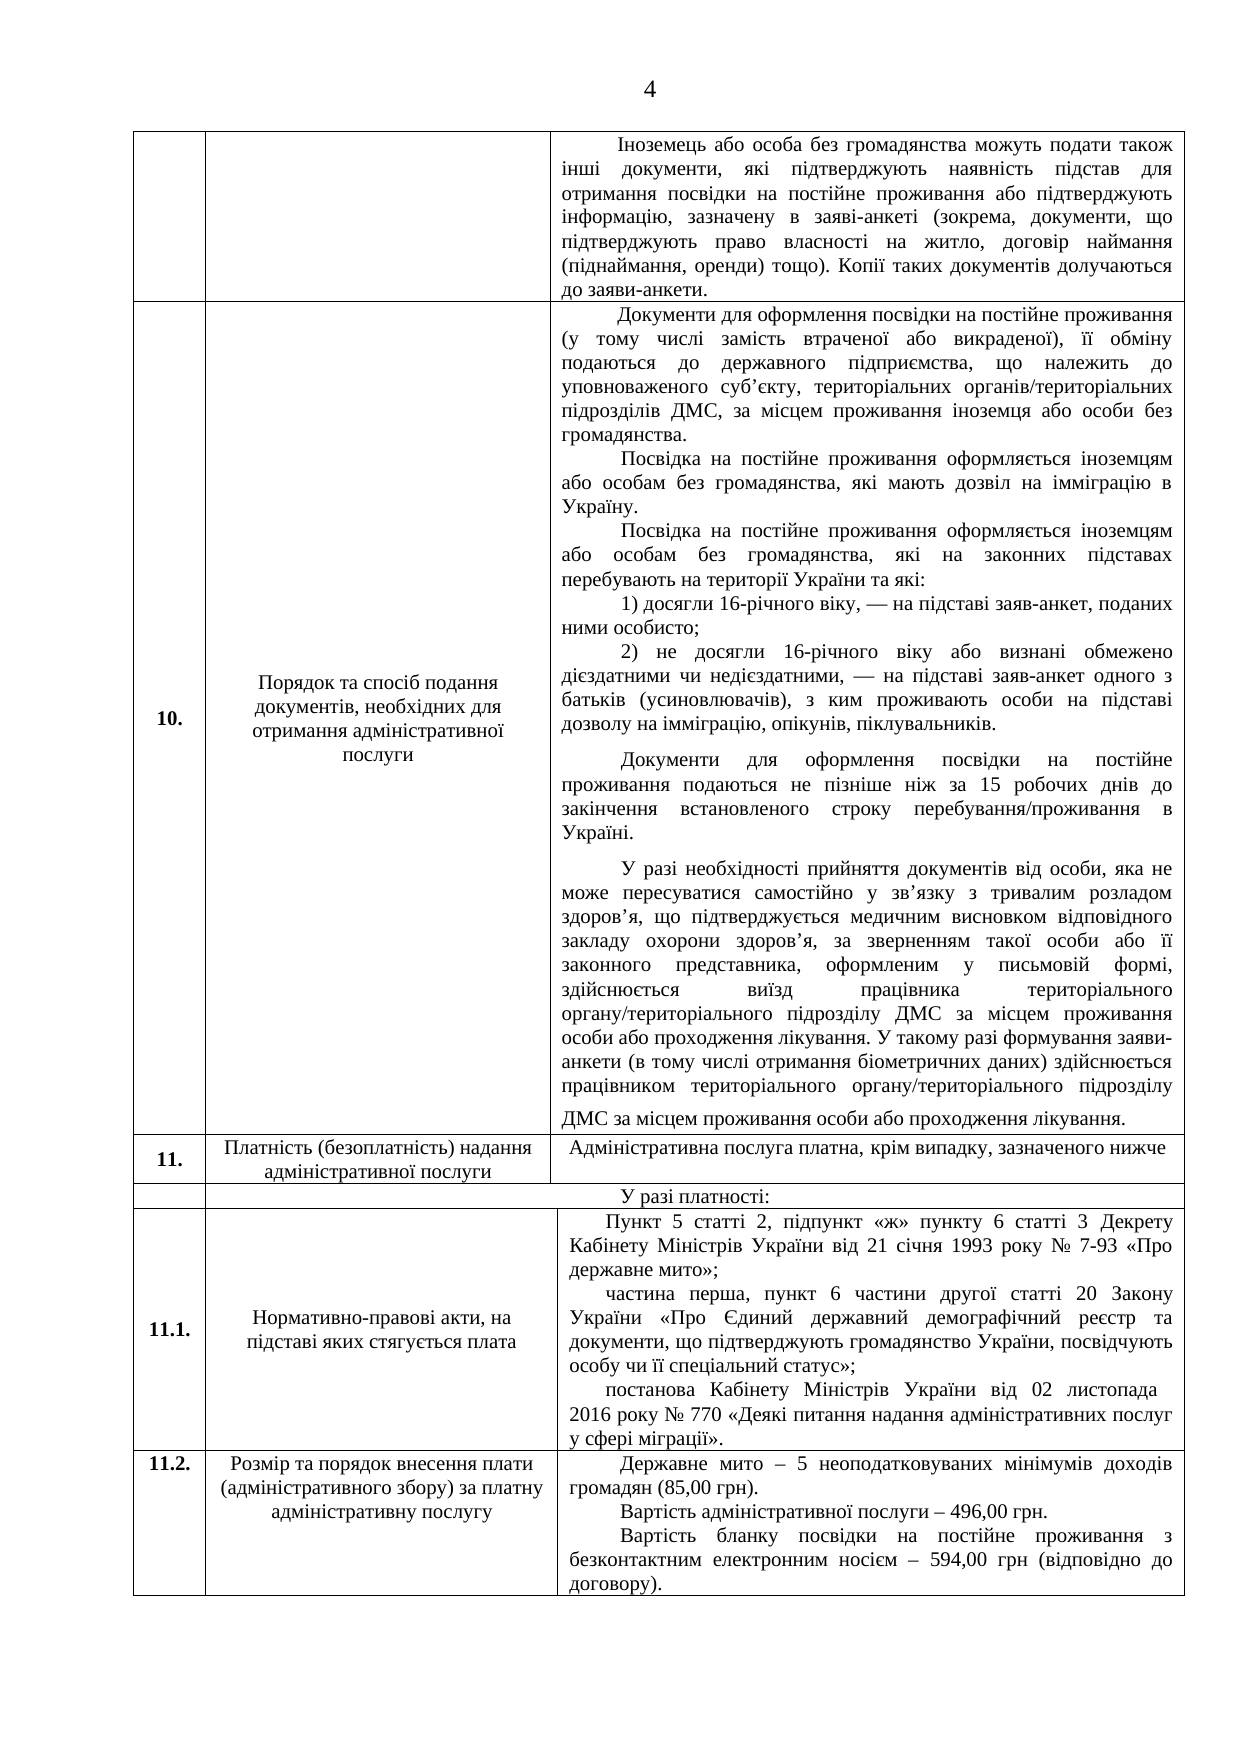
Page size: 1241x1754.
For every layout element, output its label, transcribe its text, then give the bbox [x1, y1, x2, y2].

table_cell У разі платності: [206, 1184, 1184, 1208]
table_cell 10. [134, 302, 205, 1134]
table_cell Порядок та спосіб подання документів, необхідних для отримання адміністративної послуги [206, 302, 550, 1134]
table_cell Документи для оформлення посвідки на постійне проживання (у тому числі замість втраченої або викраденої), її обміну подаються до державного підприємства, що належить до уповноваженого суб’єкту, територіальних органів/територіальних підрозділів ДМС, за місцем проживання іноземця або особи без громадянства. Посвідка на постійне проживання оформляється іноземцям або особам без громадянства, які мають дозвіл на імміграцію в Україну. Посвідка на постійне проживання оформляється іноземцям або особам без громадянства, які на законних підставах перебувають на території України та які: 1) досягли 16-річного віку, — на підставі заяв-анкет, поданих ними особисто; 2) не досягли 16-річного віку або визнані обмежено дієздатними чи недієздатними, — на підставі заяв-анкет одного з батьків (усиновлювачів), з ким проживають особи на підставі дозволу на імміграцію, опікунів, піклувальників. Документи для оформлення посвідки на постійне проживання подаються не пізніше ніж за 15 робочих днів до закінчення встановленого строку перебування/проживання в Україні. У разі необхідності прийняття документів від особи, яка не може пересуватися самостійно у зв’язку з тривалим розладом здоров’я, що підтверджується медичним висновком відповідного закладу охорони здоров’я, за зверненням такої особи або її законного представника, оформленим у письмовій формі, здійснюється виїзд працівника територіального органу/територіального підрозділу ДМС за місцем проживання особи або проходження лікування. У такому разі формування заяви-анкети (в тому числі отримання біометричних даних) здійснюється працівником територіального органу/територіального підрозділу ДМС за місцем проживання особи або проходження лікування. [551, 302, 1184, 1134]
table_cell Нормативно-правові акти, на підставі яких стягується плата [206, 1209, 557, 1449]
table_cell Адміністративна послуга платна, крім випадку, зазначеного нижче [551, 1135, 1184, 1183]
table_cell Платність (безоплатність) надання адміністративної послуги [206, 1135, 550, 1183]
table_cell 9. [134, 132, 205, 301]
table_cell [206, 132, 550, 301]
table_cell 11.1. [134, 1209, 205, 1449]
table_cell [558, 1451, 1184, 1595]
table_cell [206, 1451, 557, 1595]
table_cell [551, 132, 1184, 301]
table_cell Пункт 5 статті 2, підпункт «ж» пункту 6 статті 3 Декрету Кабінету Міністрів України від 21 січня 1993 року № 7-93 «Про державне мито»; частина перша, пункт 6 частини другої статті 20 Закону України «Про Єдиний державний демографічний реєстр та документи, що підтверджують громадянство України, посвідчують особу чи її спеціальний статус»; постанова Кабінету Міністрів України від 02 листопада 2016 року № 770 «Деякі питання надання адміністративних послуг у сфері міграції». [558, 1209, 1184, 1449]
table_cell 11. [134, 1135, 205, 1183]
table_cell [134, 1184, 205, 1208]
table_cell 11.2. [134, 1451, 205, 1595]
